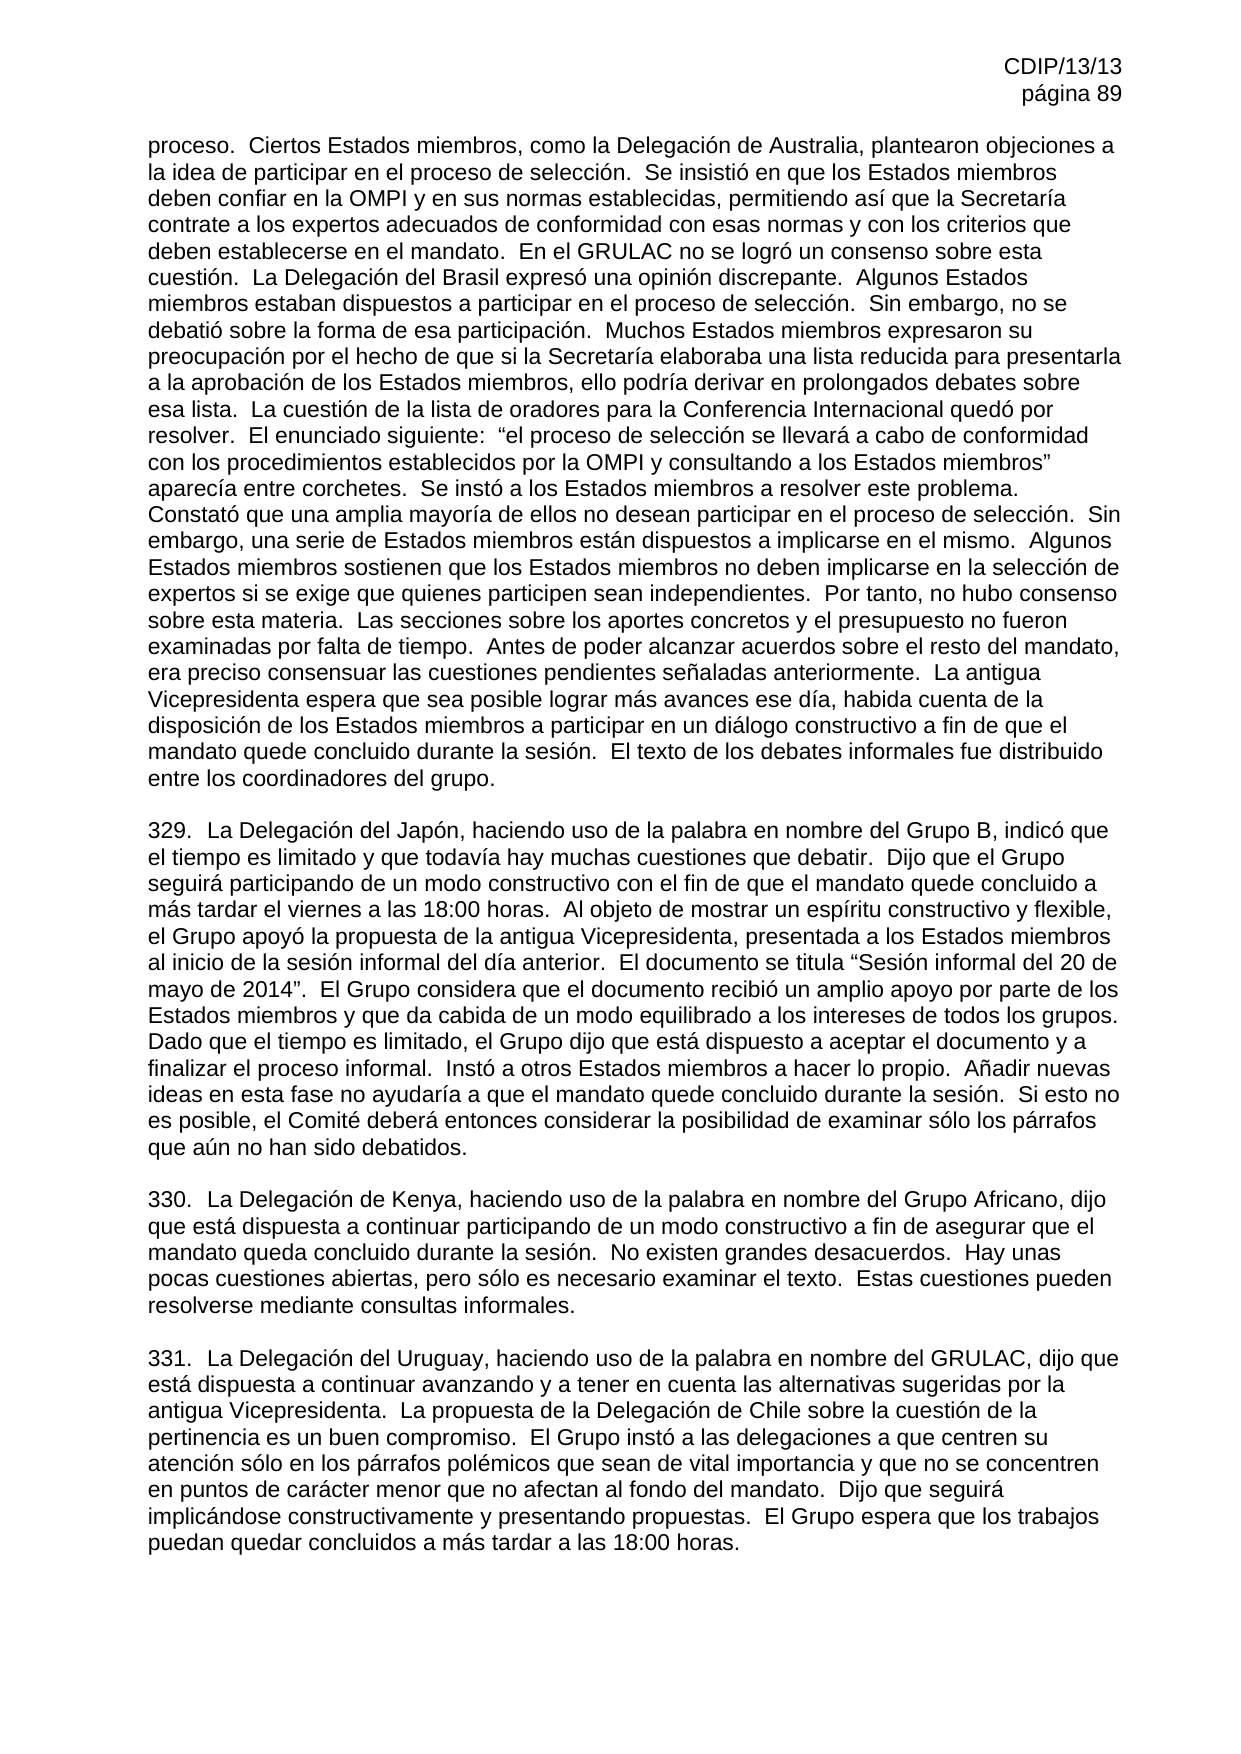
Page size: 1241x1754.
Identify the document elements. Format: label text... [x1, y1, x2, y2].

list La Delegación del Uruguay, haciendo uso de la palabra en nombre del GRULAC, dijo que está dispuesta a continuar avanzando y a tener en cuenta las alternativas sugeridas por la antigua Vicepresidenta. La propuesta de la Delegación de Chile sobre la cuestión de la pertinencia es un buen compromiso. El Grupo instó a las delegaciones a que centren su atención sólo en los párrafos polémicos que sean de vital importancia y que no se concentren en puntos de carácter menor que no afectan al fondo del mandato. Dijo que seguirá implicándose constructivamente y presentando propuestas. El Grupo espera que los trabajos puedan quedar concluidos a más tardar a las 18:00 horas. [148, 1344, 1122, 1555]
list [148, 132, 1122, 791]
list La Delegación del Japón, haciendo uso de la palabra en nombre del Grupo B, indicó que el tiempo es limitado y que todavía hay muchas cuestiones que debatir. Dijo que el Grupo seguirá participando de un modo constructivo con el fin de que el mandato quede concluido a más tardar el viernes a las 18:00 horas. Al objeto de mostrar un espíritu constructivo y flexible, el Grupo apoyó la propuesta de la antigua Vicepresidenta, presentada a los Estados miembros al inicio de la sesión informal del día anterior. El documento se titula “Sesión informal del 20 de mayo de 2014”. El Grupo considera que el documento recibió un amplio apoyo por parte de los Estados miembros y que da cabida de un modo equilibrado a los intereses de todos los grupos. Dado que el tiempo es limitado, el Grupo dijo que está dispuesto a aceptar el documento y a finalizar el proceso informal. Instó a otros Estados miembros a hacer lo propio. Añadir nuevas ideas en esta fase no ayudaría a que el mandato quede concluido durante la sesión. Si esto no es posible, el Comité deberá entonces considerar la posibilidad de examinar sólo los párrafos que aún no han sido debatidos. [148, 817, 1122, 1160]
list La Delegación de Kenya, haciendo uso de la palabra en nombre del Grupo Africano, dijo que está dispuesta a continuar participando de un modo constructivo a fin de asegurar que el mandato queda concluido durante la sesión. No existen grandes desacuerdos. Hay unas pocas cuestiones abiertas, pero sólo es necesario examinar el texto. Estas cuestiones pueden resolverse mediante consultas informales. [148, 1186, 1122, 1318]
